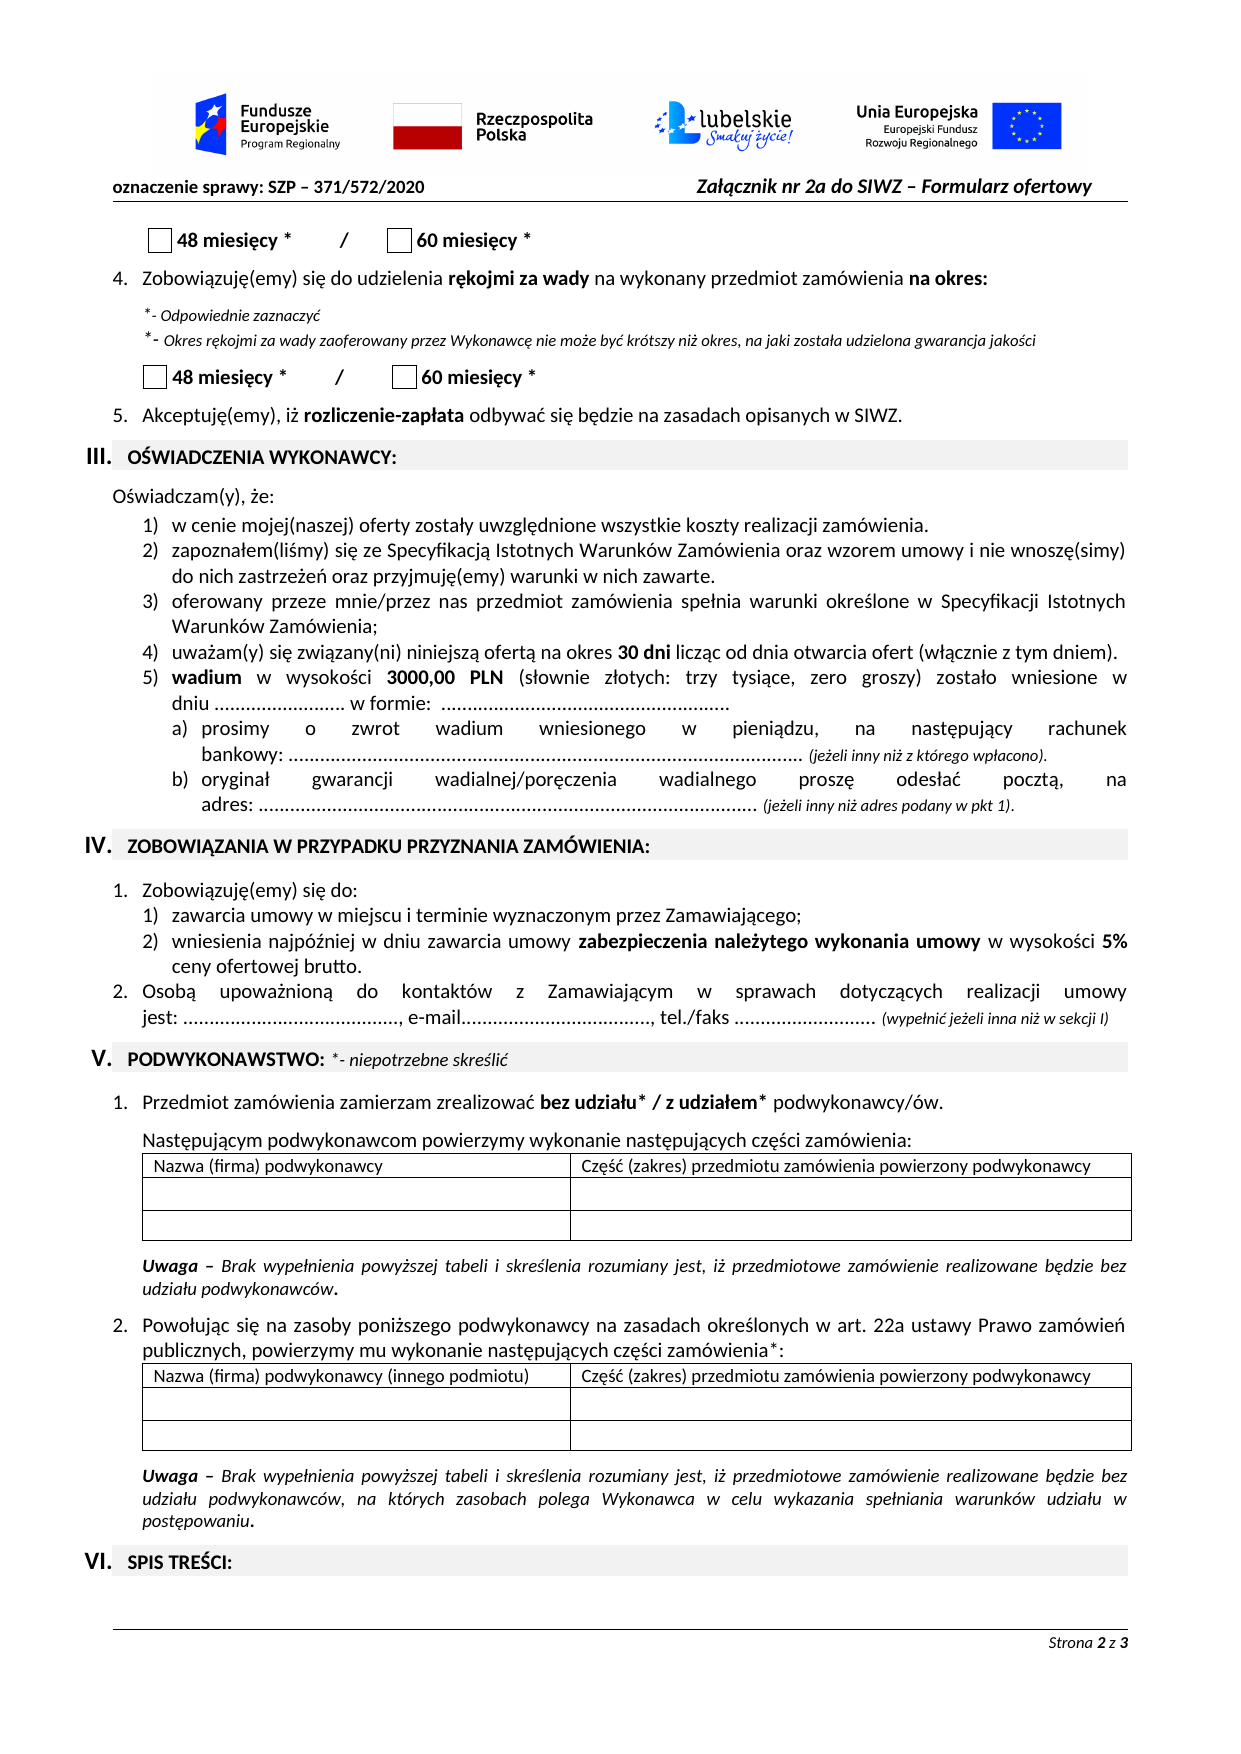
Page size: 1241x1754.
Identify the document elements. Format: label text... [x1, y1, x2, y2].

table_cell [571, 1178, 1131, 1210]
list zawarcia umowy w miejscu i terminie wyznaczonym przez Zamawiającego; [142, 902, 1128, 928]
list *- Odpowiednie zaznaczyć [142, 303, 1128, 326]
table_cell [143, 1211, 570, 1240]
list oryginał gwarancji wadialnej/poręczenia wadialnego proszę odesłać pocztą, na adres: ............................................................................................... (jeżeli inny niż adres podany w pkt 1). [172, 766, 1128, 817]
list prosimy o zwrot wadium wniesionego w pieniądzu, na następujący rachunek bankowy: .................................................................................................. (jeżeli inny niż z którego wpłacono). [172, 715, 1128, 766]
list Powołując się na zasoby poniższego podwykonawcy na zasadach określonych w art. 22a ustawy Prawo zamówień publicznych, powierzymy mu wykonanie następujących części zamówienia*: [112, 1312, 1128, 1363]
picture [147, 73, 1093, 174]
list w cenie mojej(naszej) oferty zostały uwzględnione wszystkie koszty realizacji zamówienia. [142, 512, 1128, 537]
table_header Nazwa (firma) podwykonawcy [143, 1154, 570, 1177]
table_cell [143, 1178, 570, 1210]
list PODWYKONAWSTWO: *- niepotrzebne skreślić [112, 1042, 1128, 1072]
list zapoznałem(liśmy) się ze Specyfikacją Istotnych Warunków Zamówienia oraz wzorem umowy i nie wnoszę(simy) do nich zastrzeżeń oraz przyjmuję(emy) warunki w nich zawarte. [142, 537, 1128, 588]
list ZOBOWIĄZANIA W PRZYPADKU PRZYZNANIA ZAMÓWIENIA: [112, 829, 1128, 860]
table_cell [143, 1388, 570, 1420]
table_header Część (zakres) przedmiotu zamówienia powierzony podwykonawcy [571, 1154, 1131, 1177]
list Uwaga – Brak wypełnienia powyższej tabeli i skreślenia rozumiany jest, iż przedmiotowe zamówienie realizowane będzie bez udziału podwykonawców. [142, 1254, 1128, 1299]
list Akceptuję(emy), iż rozliczenie-zapłata odbywać się będzie na zasadach opisanych w SIWZ. [112, 402, 1128, 427]
list wadium w wysokości 3000,00 PLN (słownie złotych: trzy tysiące, zero groszy) zostało wniesione w dniu ......................... w formie: ....................................................... [142, 664, 1128, 715]
list *- Okres rękojmi za wady zaoferowany przez Wykonawcę nie może być krótszy niż okres, na jaki została udzielona gwarancja jakości [142, 326, 1128, 351]
list Osobą upoważnioną do kontaktów z Zamawiającym w sprawach dotyczących realizacji umowy jest: ........................................., e-mail...................................., tel./faks ........................... (wypełnić jeżeli inna niż w sekcji I) [112, 979, 1128, 1029]
text Oświadczam(y), że: [112, 483, 1128, 508]
table_cell [571, 1388, 1131, 1420]
table_cell [143, 1421, 570, 1450]
list Przedmiot zamówienia zamierzam zrealizować bez udziału* / z udziałem* podwykonawcy/ów. [112, 1089, 1128, 1115]
list Następującym podwykonawcom powierzymy wykonanie następujących części zamówienia: [112, 1127, 1128, 1153]
table_cell [571, 1211, 1131, 1240]
list OŚWIADCZENIA WYKONAWCY: [112, 440, 1128, 470]
list SPIS TREŚCI: [112, 1545, 1128, 1576]
list oferowany przeze mnie/przez nas przedmiot zamówienia spełnia warunki określone w Specyfikacji Istotnych Warunków Zamówienia; [142, 588, 1128, 639]
list Zobowiązuję(emy) się do udzielenia rękojmi za wady na wykonany przedmiot zamówienia na okres: [112, 265, 1128, 291]
list wniesienia najpóźniej w dniu zawarcia umowy zabezpieczenia należytego wykonania umowy w wysokości 5% ceny ofertowej brutto. [142, 928, 1128, 979]
text 48 miesięcy * / 60 miesięcy * [112, 227, 1128, 253]
table_header Część (zakres) przedmiotu zamówienia powierzony podwykonawcy [571, 1364, 1131, 1387]
list uważam(y) się związany(ni) niniejszą ofertą na okres 30 dni licząc od dnia otwarcia ofert (włącznie z tym dniem). [142, 639, 1128, 664]
list Zobowiązuję(emy) się do: [112, 877, 1128, 902]
table_cell [571, 1421, 1131, 1450]
table_header Nazwa (firma) podwykonawcy (innego podmiotu) [143, 1364, 570, 1387]
list 48 miesięcy * / 60 miesięcy * [142, 364, 1128, 389]
list Uwaga – Brak wypełnienia powyższej tabeli i skreślenia rozumiany jest, iż przedmiotowe zamówienie realizowane będzie bez udziału podwykonawców, na których zasobach polega Wykonawca w celu wykazania spełniania warunków udziału w postępowaniu. [142, 1464, 1128, 1533]
